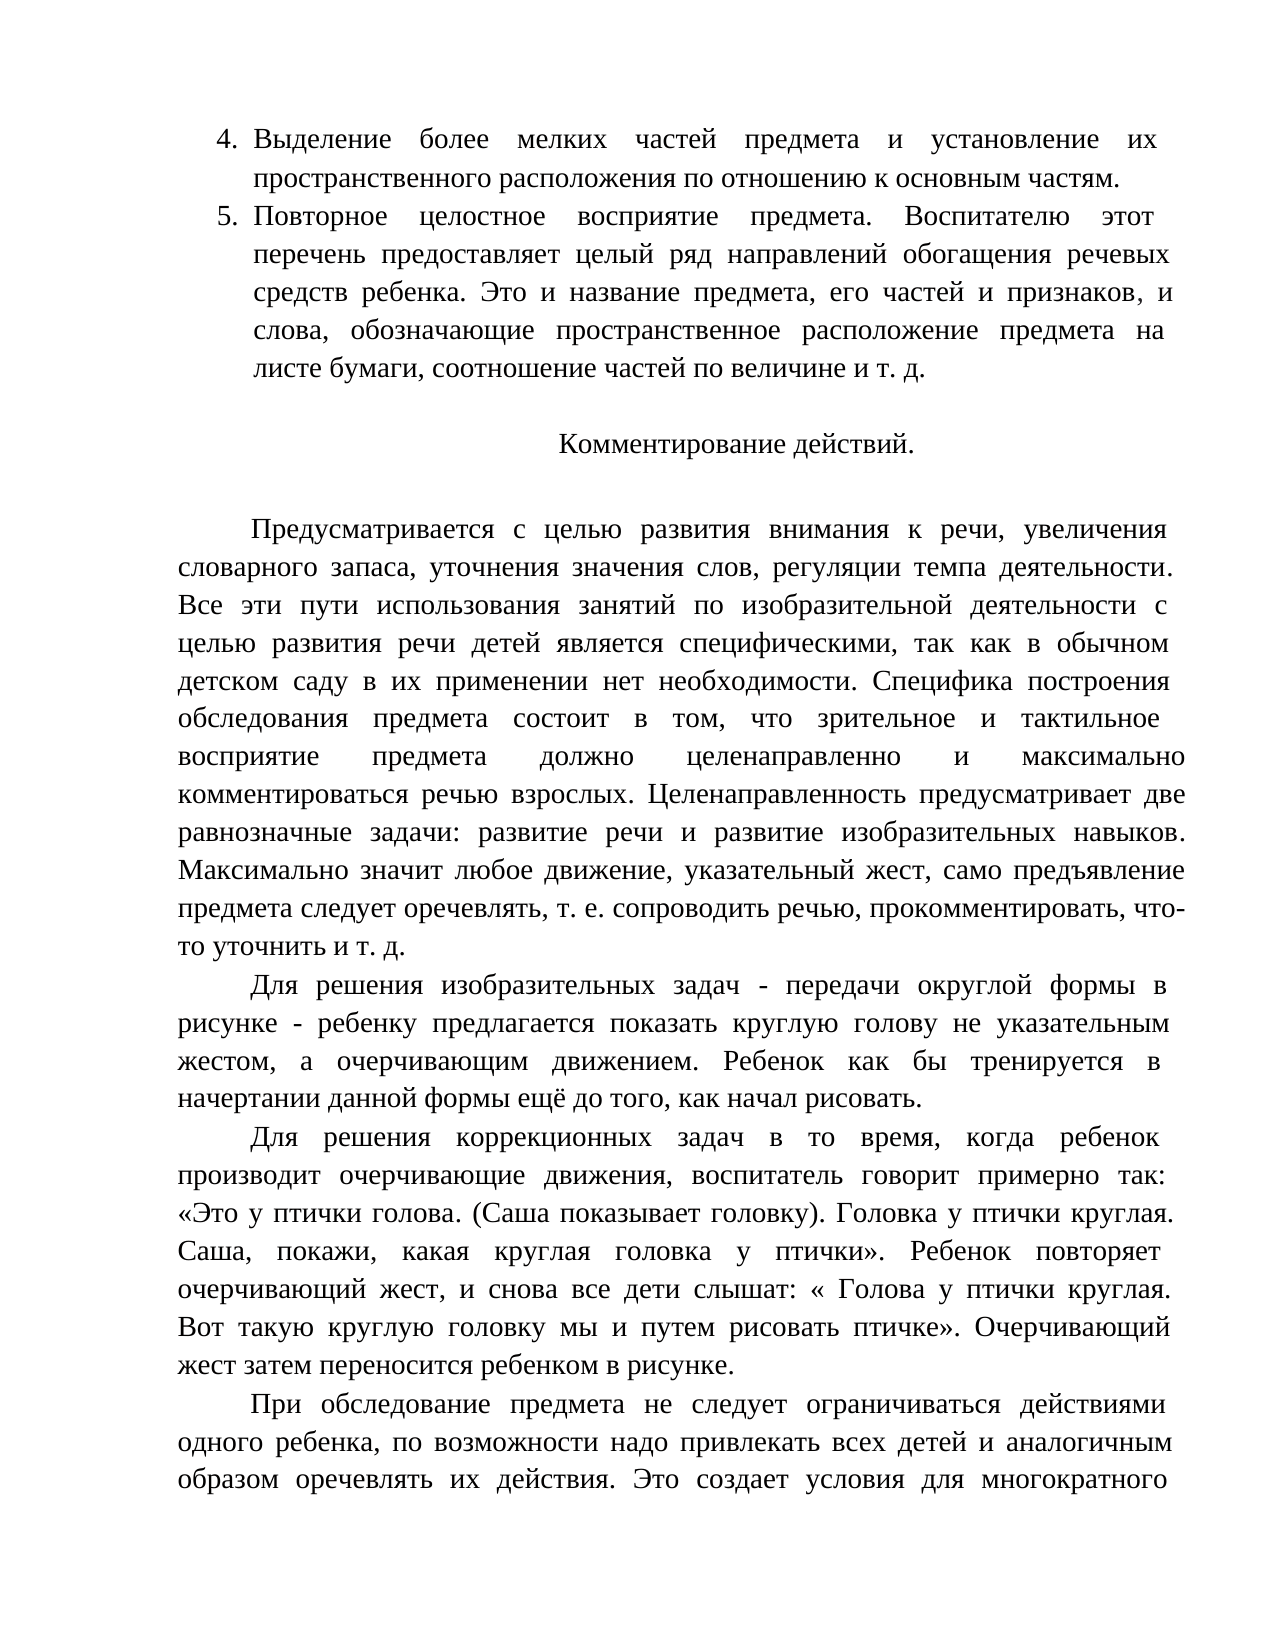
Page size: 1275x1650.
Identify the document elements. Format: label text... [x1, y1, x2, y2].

list Повторное целостное восприятие предмета. Воспитателю этот перечень предоставляет целый ряд направлений обогащения речевых средств ребенка. Это и название предмета, его частей и признаков, и слова, обозначающие пространственное расположение предмета на листе бумаги, соотношение частей по величине и т. д. [217, 195, 1186, 384]
text Для решения коррекционных задач в то время, когда ребенок производит очерчивающие движения, воспитатель говорит примерно так: «Это у птички голова. (Саша показывает головку). Головка у птички круглая. Саша, покажи, какая круглая головка у птички». Ребенок повторяет очерчивающий жест, и снова все дети слышат: « Голова у птички круглая. Вот такую круглую головку мы и путем рисовать птичке». Очерчивающий жест затем переносится ребенком в рисунке. [177, 1116, 1186, 1382]
list Выделение более мелких частей предмета и установление их пространственного расположения по отношению к основным частям. [216, 118, 1186, 195]
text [177, 1383, 1186, 1497]
text Для решения изобразительных задач - передачи округлой формы в рисунке - ребенку предлагается показать круглую голову не указательным жестом, а очерчивающим движением. Ребенок как бы тренируется в начертании данной формы ещё до того, как начал рисовать. [177, 964, 1186, 1116]
text Предусматривается с целью развития внимания к речи, увеличения словарного запаса, уточнения значения слов, регуляции темпа деятельности. Все эти пути использования занятий по изобразительной деятельности с целью развития речи детей является специфическими, так как в обычном детском саду в их применении нет необходимости. Специфика построения обследования предмета состоит в том, что зрительное и тактильное восприятие предмета должно целенаправленно и максимально комментироваться речью взрослых. Целенаправленность предусматривает две равнозначные задачи: развитие речи и развитие изобразительных навыков. Максимально значит любое движение, указательный жест, само предъявление предмета следует оречевлять, т. е. сопроводить речью, прокомментировать, что-то уточнить и т. д. [178, 508, 1186, 963]
list Комментирование действий. [288, 426, 1185, 460]
